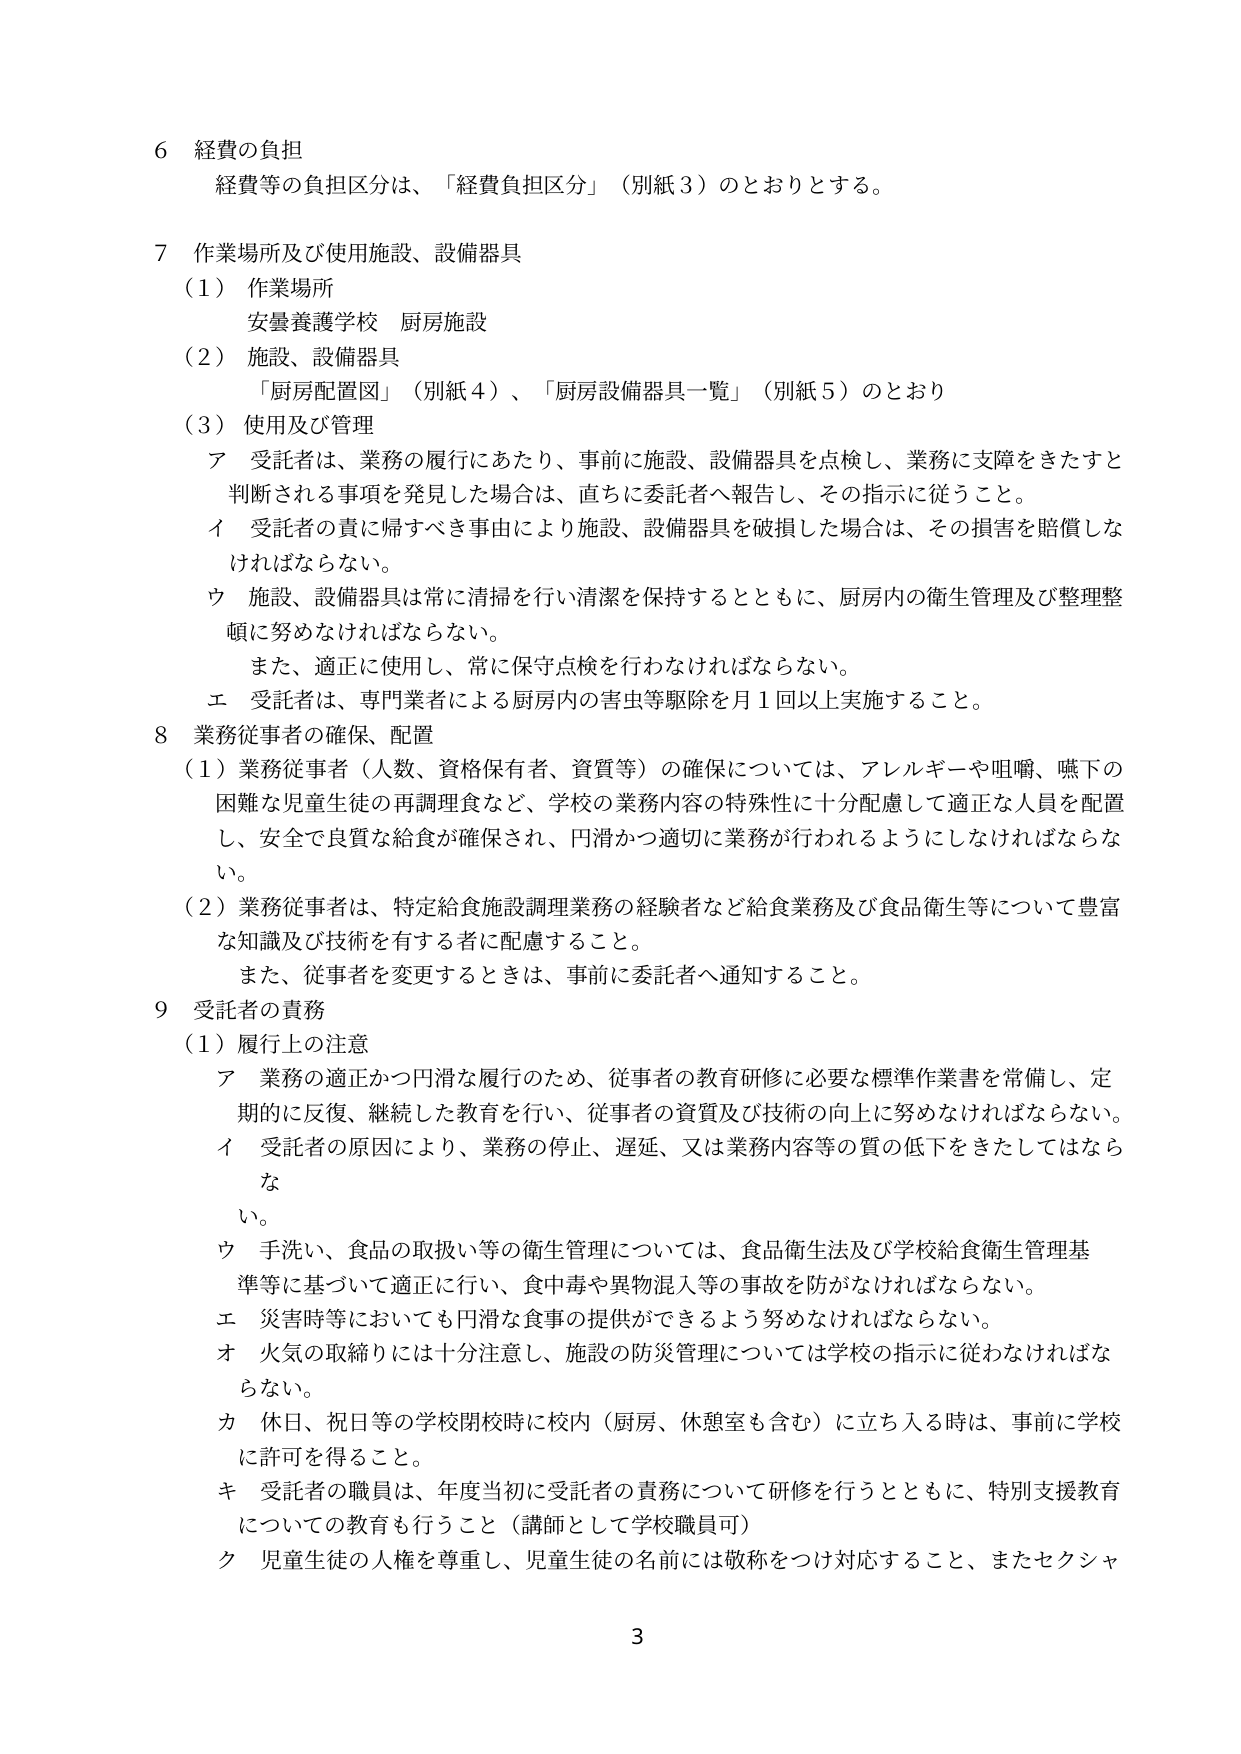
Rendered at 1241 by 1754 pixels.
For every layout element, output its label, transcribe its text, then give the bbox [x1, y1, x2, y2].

text キ 受託者の職員は、年度当初に受託者の責務について研修を行うとともに、特別支援教育についての教育も行うこと（講師として学校職員可） [150, 1473, 1125, 1541]
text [150, 1541, 1125, 1576]
text い。 [150, 1198, 1125, 1232]
text ７ 作業場所及び使用施設、設備器具 [150, 235, 1125, 269]
list 施設、設備器具 [172, 338, 1125, 373]
text 「厨房配置図」（別紙４）、「厨房設備器具一覧」（別紙５）のとおり [150, 373, 1125, 407]
text らない。 [150, 1369, 1125, 1404]
text 準等に基づいて適正に行い、食中毒や異物混入等の事故を防がなければならない。 [150, 1266, 1125, 1301]
text カ 休日、祝日等の学校閉校時に校内（厨房、休憩室も含む）に立ち入る時は、事前に学校に許可を得ること。 [150, 1404, 1125, 1473]
list 作業場所 [172, 269, 1125, 304]
text （１）業務従事者（人数、資格保有者、資質等）の確保については、アレルギーや咀嚼、嚥下の困難な児童生徒の再調理食など、学校の業務内容の特殊性に十分配慮して適正な人員を配置し、安全で良質な給食が確保され、円滑かつ適切に業務が行われるようにしなければならない。 [172, 751, 1125, 888]
text ア 受託者は、業務の履行にあたり、事前に施設、設備器具を点検し、業務に支障をきたすと判断される事項を発見した場合は、直ちに委託者へ報告し、その指示に従うこと。 [206, 441, 1125, 510]
text エ 受託者は、専門業者による厨房内の害虫等駆除を月１回以上実施すること。 [206, 682, 1125, 716]
text エ 災害時等においても円滑な食事の提供ができるよう努めなければならない。 [150, 1301, 1125, 1335]
text オ 火気の取締りには十分注意し、施設の防災管理については学校の指示に従わなければな [216, 1335, 1125, 1369]
text イ 受託者の責に帰すべき事由により施設、設備器具を破損した場合は、その損害を賠償しなければならない。 [206, 510, 1125, 579]
text ア 業務の適正かつ円滑な履行のため、従事者の教育研修に必要な標準作業書を常備し、定 [216, 1060, 1125, 1094]
text 安曇養護学校 厨房施設 [247, 304, 1125, 338]
text （３） 使用及び管理 [150, 407, 1125, 441]
text ６ 経費の負担 [150, 132, 1125, 166]
text また、従事者を変更するときは、事前に委託者へ通知すること。 [238, 957, 1125, 991]
text （２）業務従事者は、特定給食施設調理業務の経験者など給食業務及び食品衛生等について豊富な知識及び技術を有する者に配慮すること。 [172, 888, 1125, 957]
text 期的に反復、継続した教育を行い、従事者の資質及び技術の向上に努めなければならない。 [150, 1094, 1125, 1129]
text （１）履行上の注意 [150, 1026, 1125, 1060]
text 経費等の負担区分は、「経費負担区分」（別紙３）のとおりとする。 [150, 166, 1125, 201]
text ９ 受託者の責務 [150, 991, 1125, 1026]
text ８ 業務従事者の確保、配置 [150, 716, 1125, 751]
text また、適正に使用し、常に保守点検を行わなければならない。 [227, 648, 1125, 682]
text イ 受託者の原因により、業務の停止、遅延、又は業務内容等の質の低下をきたしてはならな [216, 1129, 1125, 1198]
text ウ 手洗い、食品の取扱い等の衛生管理については、食品衛生法及び学校給食衛生管理基 [216, 1232, 1125, 1266]
text ウ 施設、設備器具は常に清掃を行い清潔を保持するとともに、厨房内の衛生管理及び整理整頓に努めなければならない。 [205, 579, 1125, 648]
